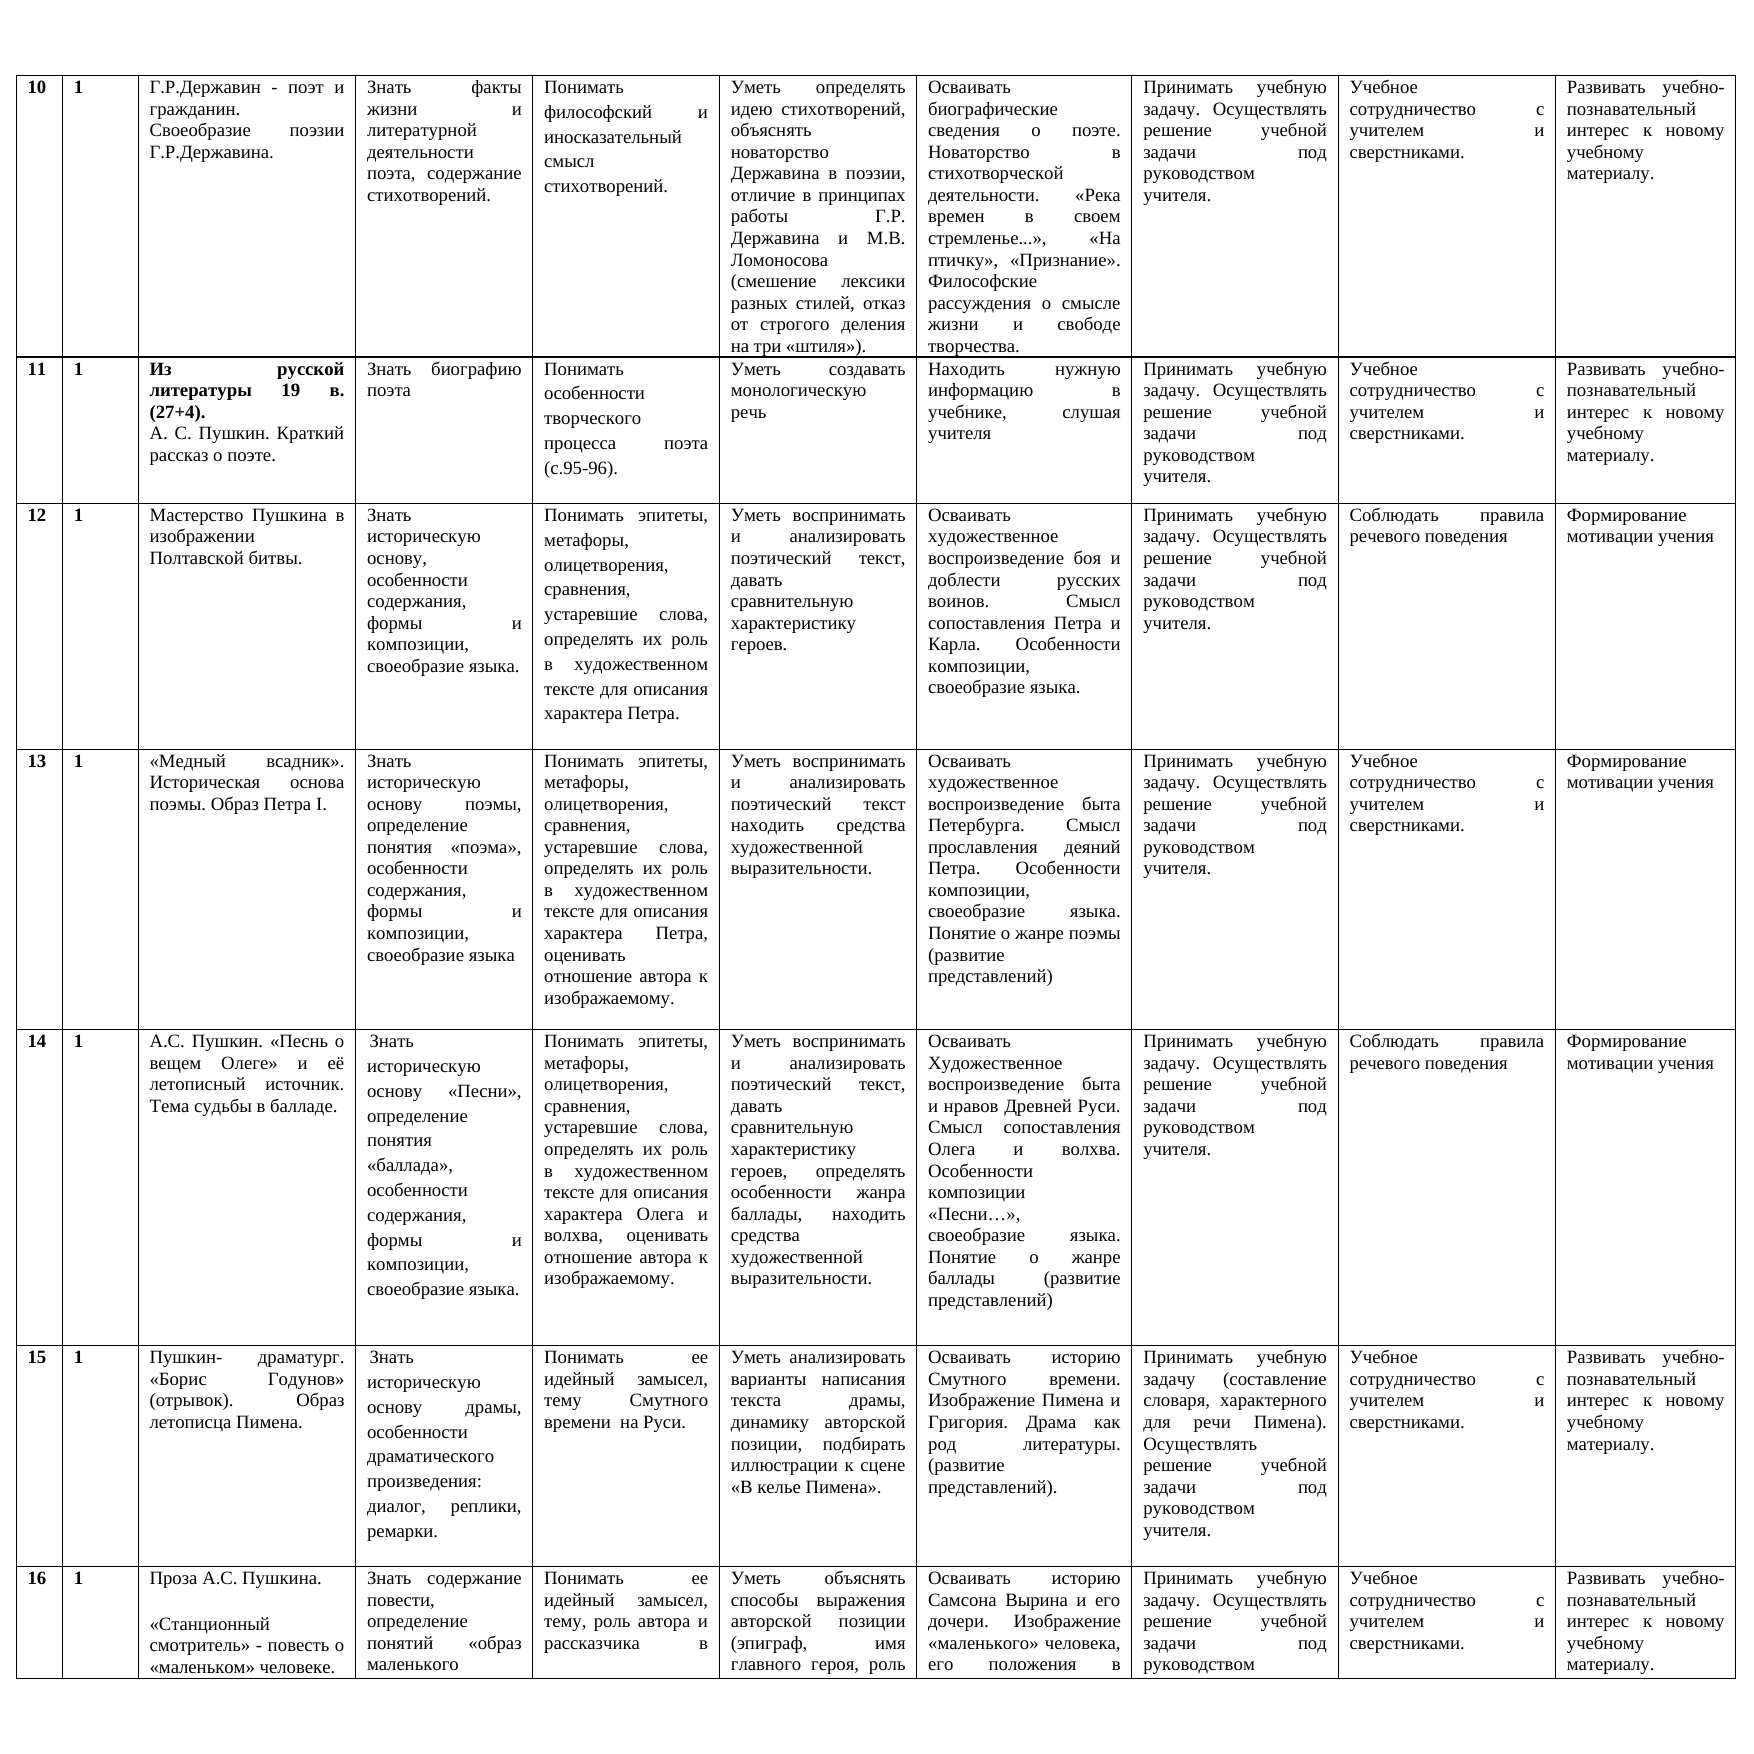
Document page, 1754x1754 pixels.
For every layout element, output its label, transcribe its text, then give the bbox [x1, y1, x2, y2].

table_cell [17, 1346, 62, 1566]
table_cell Развивать учебно-познавательный интерес к новому учебному материалу. [1556, 358, 1735, 503]
table_cell Находить нужную информацию в учебнике, слушая учителя [917, 358, 1131, 503]
table_cell Соблюдать правила речевого поведения [1339, 504, 1555, 748]
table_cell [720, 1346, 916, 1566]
table_cell 10 [17, 76, 62, 356]
table_cell 1 [63, 76, 138, 356]
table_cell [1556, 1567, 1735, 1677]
table_cell Развивать учебно-познавательный интерес к новому учебному материалу. [1556, 76, 1735, 356]
table_cell Знать факты жизни и литературной деятельности поэта, содержание стихотворений. [356, 76, 532, 356]
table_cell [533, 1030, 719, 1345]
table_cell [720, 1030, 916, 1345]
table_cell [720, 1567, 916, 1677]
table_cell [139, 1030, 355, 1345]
table_cell Принимать учебную задачу. Осуществлять решение учебной задачи под руководством учителя. [1132, 358, 1338, 503]
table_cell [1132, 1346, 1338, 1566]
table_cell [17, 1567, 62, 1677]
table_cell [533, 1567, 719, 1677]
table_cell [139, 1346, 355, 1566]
table_cell Понимать эпитеты, метафоры, олицетворения, сравнения, устаревшие слова, определять их роль в художественном тексте для описания характера Петра, оценивать отношение автора к изображаемому. [533, 750, 719, 1029]
table_cell Уметь определять идею стихотворений, объяснять новаторство Державина в поэзии, отличие в принципах работы Г.Р. Державина и М.В. Ломоносова (смешение лексики разных стилей, отказ от строгого деления на три «штиля»). [720, 76, 916, 356]
table_cell Знать биографию поэта [356, 358, 532, 503]
table_cell 13 [17, 750, 62, 1029]
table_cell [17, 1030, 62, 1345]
table_cell Осваивать художественное воспроизведение боя и доблести русских воинов. Смысл сопоставления Петра и Карла. Особенности композиции, своеобразие языка. [917, 504, 1131, 748]
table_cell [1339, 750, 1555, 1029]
table_cell 1 [63, 358, 138, 503]
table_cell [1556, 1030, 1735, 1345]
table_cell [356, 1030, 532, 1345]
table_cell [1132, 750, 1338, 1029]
table_cell 1 [63, 504, 138, 748]
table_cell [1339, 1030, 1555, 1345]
table_cell Уметь воспринимать и анализировать поэтический текст находить средства художественной выразительности. [720, 750, 916, 1029]
table_cell Мастерство Пушкина в изображении Полтавской битвы. [139, 504, 355, 748]
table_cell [1132, 76, 1338, 356]
table_cell Уметь создавать монологическую речь [720, 358, 916, 503]
table_cell Уметь воспринимать и анализировать поэтический текст, давать сравнительную характеристику героев. [720, 504, 916, 748]
table_cell Понимать эпитеты, метафоры, олицетворения, сравнения, устаревшие слова, определять их роль в художественном тексте для описания характера Петра. [533, 504, 719, 748]
table_cell 1 [63, 750, 138, 1029]
table_cell Учебное сотрудничество с учителем и сверстниками. [1339, 76, 1555, 356]
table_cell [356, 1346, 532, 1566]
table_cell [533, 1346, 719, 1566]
table_cell «Медный всадник». Историческая основа поэмы. Образ Петра I. [139, 750, 355, 1029]
table_cell Осваивать биографические сведения о поэте. Новаторство в стихотворческой деятельности. «Река времен в своем стремленье...», «На птичку», «Признание». Философские рассуждения о смысле жизни и свободе творчества. [917, 76, 1131, 356]
table_cell Понимать философский и иносказательный смысл стихотворений. [533, 76, 719, 356]
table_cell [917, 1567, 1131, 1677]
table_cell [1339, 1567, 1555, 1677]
table_cell 11 [17, 358, 62, 503]
table_cell Осваивать художественное воспроизведение быта Петербурга. Смысл прославления деяний Петра. Особенности композиции, своеобразие языка. Понятие о жанре поэмы (развитие представлений) [917, 750, 1131, 1029]
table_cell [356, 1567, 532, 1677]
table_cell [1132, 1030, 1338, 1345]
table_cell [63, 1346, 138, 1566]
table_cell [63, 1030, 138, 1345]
table_cell Г.Р.Державин - поэт и гражданин. Своеобразие поэзии Г.Р.Державина. [139, 76, 355, 356]
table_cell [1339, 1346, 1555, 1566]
table_cell Из русской литературы 19 в. (27+4). А. С. Пушкин. Краткий рассказ о поэте. [139, 358, 355, 503]
table_cell 12 [17, 504, 62, 748]
table_cell Учебное сотрудничество с учителем и сверстниками. [1339, 358, 1555, 503]
table_cell Знать историческую основу поэмы, определение понятия «поэма», особенности содержания, формы и композиции, своеобразие языка [356, 750, 532, 1029]
table_cell Знать историческую основу, особенности содержания, формы и композиции, своеобразие языка. [356, 504, 532, 748]
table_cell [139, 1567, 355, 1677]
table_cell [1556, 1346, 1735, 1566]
table_cell Формирование мотивации учения [1556, 504, 1735, 748]
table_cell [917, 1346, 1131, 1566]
table_cell Понимать особенности творческого процесса поэта (с.95-96). [533, 358, 719, 503]
table_cell Принимать учебную задачу. Осуществлять решение учебной задачи под руководством учителя. [1132, 504, 1338, 748]
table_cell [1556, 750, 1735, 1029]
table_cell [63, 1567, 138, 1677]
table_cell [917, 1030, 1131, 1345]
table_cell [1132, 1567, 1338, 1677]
